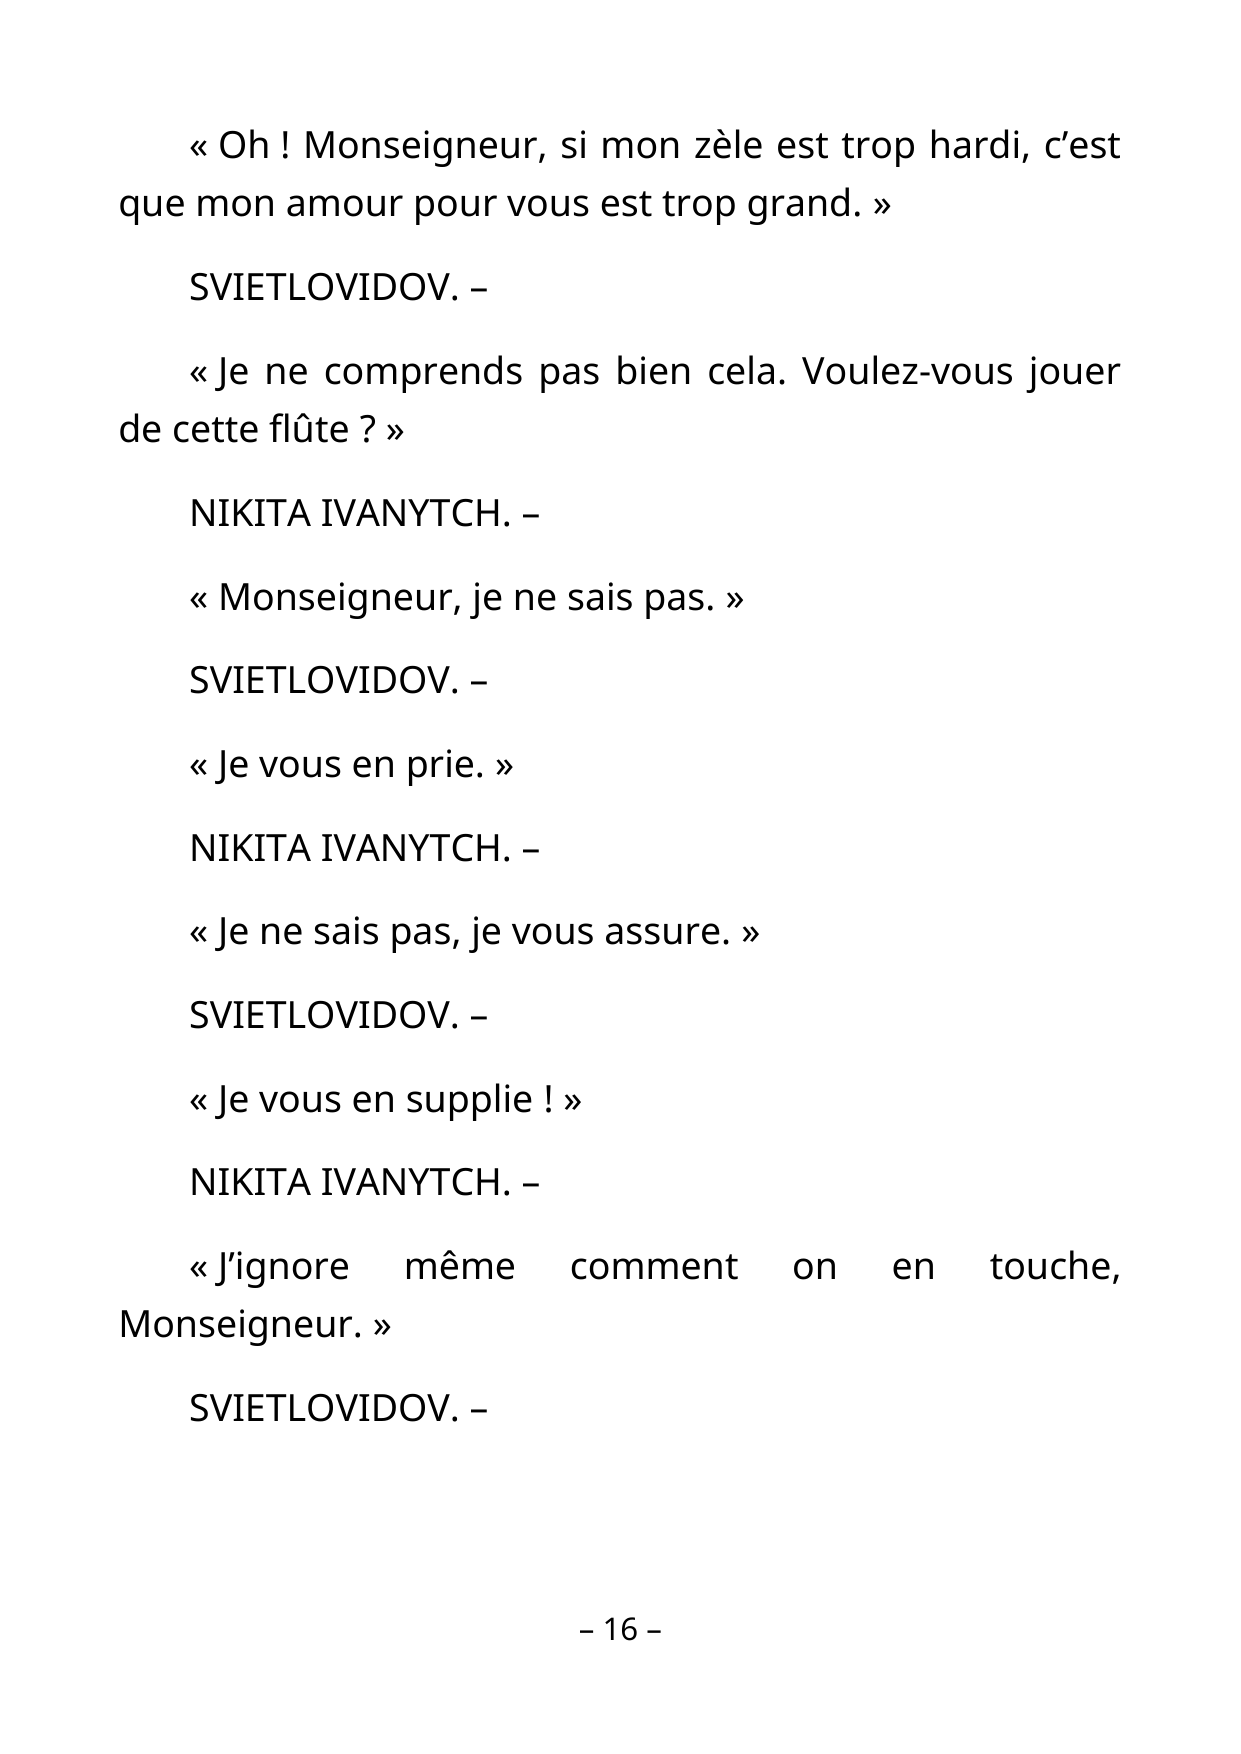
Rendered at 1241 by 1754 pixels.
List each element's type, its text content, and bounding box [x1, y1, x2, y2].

text NIKITA IVANYTCH. – [118, 486, 1122, 537]
text « Oh ! Monseigneur, si mon zèle est trop hardi, c’est que mon amour pour vous est trop grand. » [118, 118, 1122, 228]
text « Je ne sais pas, je vous assure. » [118, 904, 1122, 956]
text « Je ne comprends pas bien cela. Voulez-vous jouer de cette flûte ? » [118, 344, 1122, 454]
text « Je vous en supplie ! » [118, 1072, 1122, 1123]
text « Je vous en prie. » [118, 737, 1122, 788]
text NIKITA IVANYTCH. – [118, 821, 1122, 872]
text NIKITA IVANYTCH. – [118, 1156, 1122, 1207]
text SVIETLOVIDOV. – [118, 260, 1122, 311]
text « Monseigneur, je ne sais pas. » [118, 570, 1122, 621]
text SVIETLOVIDOV. – [118, 1381, 1122, 1432]
text « J’ignore même comment on en touche, Monseigneur. » [118, 1239, 1122, 1349]
text SVIETLOVIDOV. – [118, 988, 1122, 1039]
text SVIETLOVIDOV. – [118, 654, 1122, 705]
